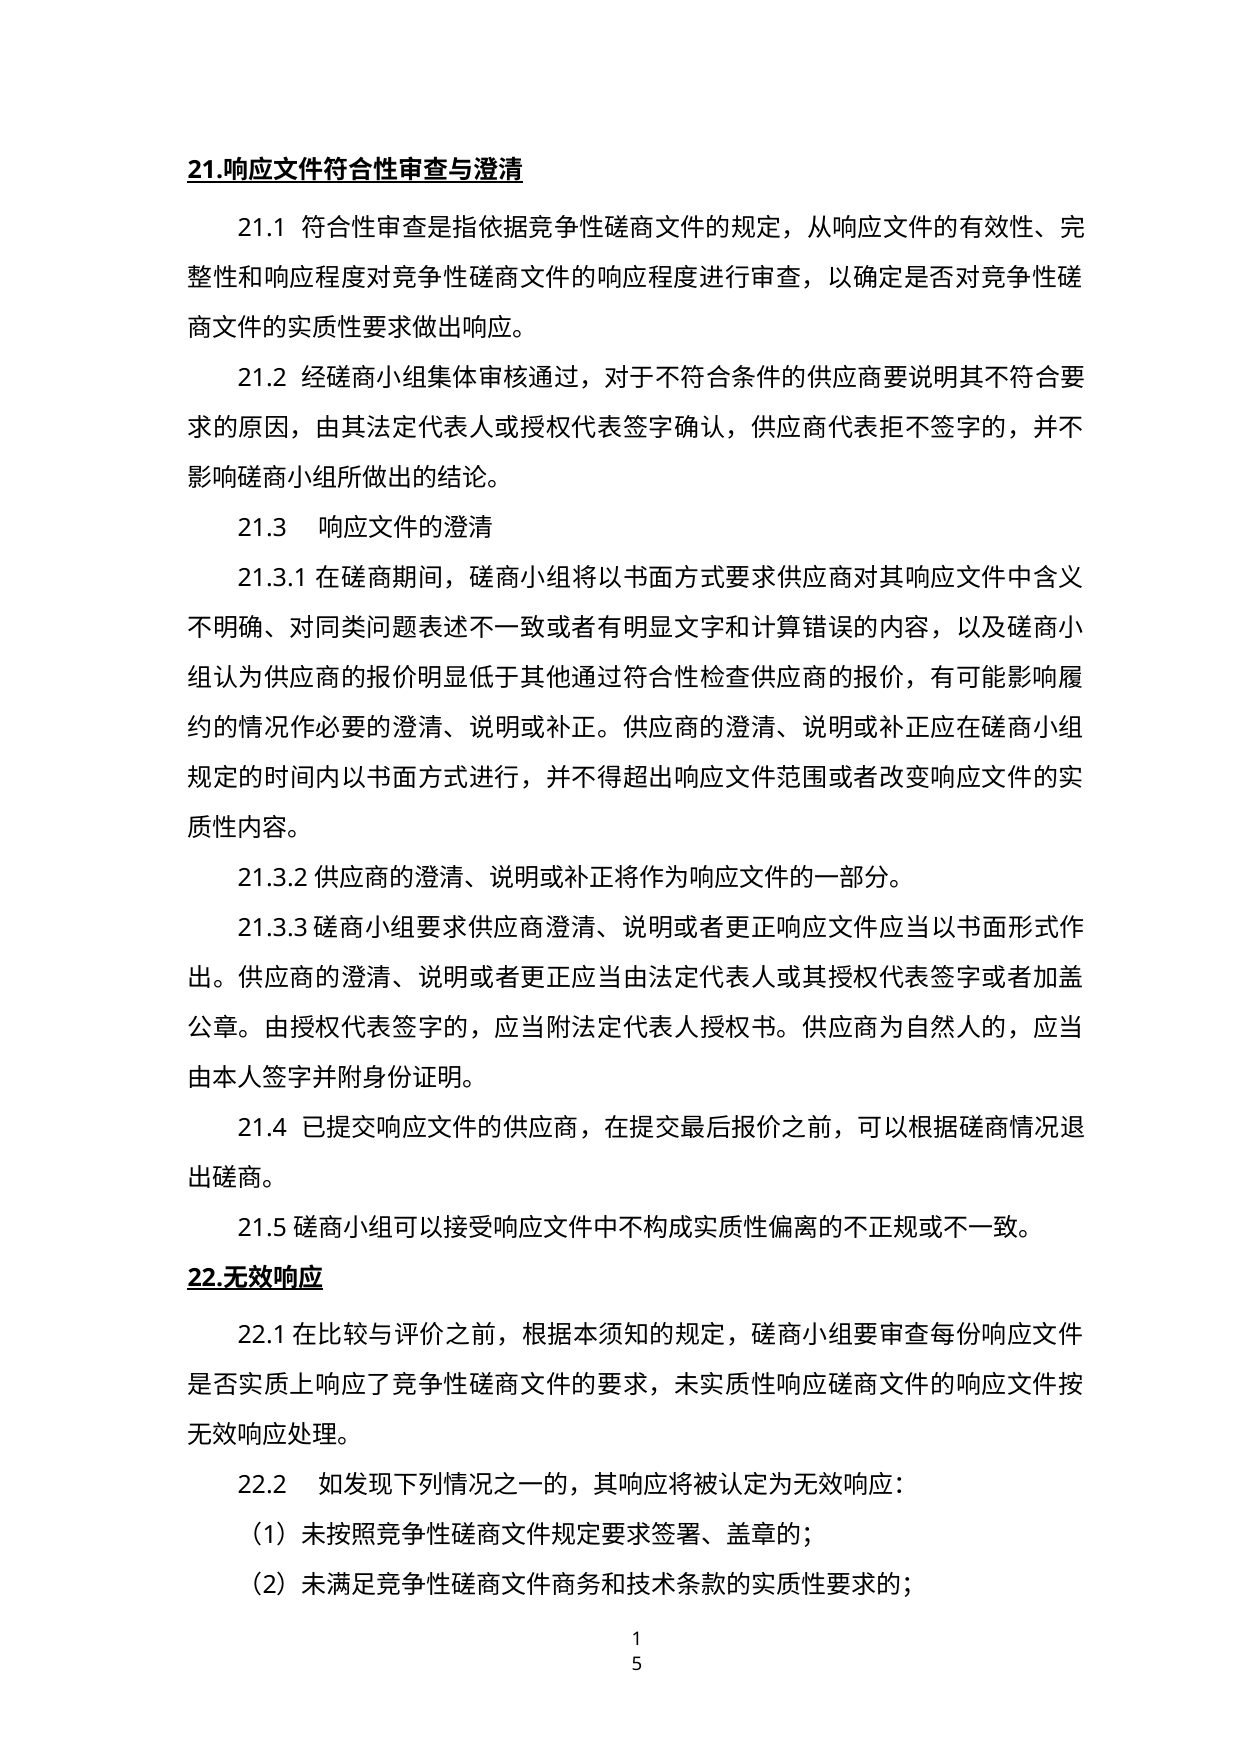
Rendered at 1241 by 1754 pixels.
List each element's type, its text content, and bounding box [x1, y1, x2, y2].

text 21.5 磋商小组可以接受响应文件中不构成实质性偏离的不正规或不一致。 [187, 1197, 1085, 1247]
text 21.3.3磋商小组要求供应商澄清、说明或者更正响应文件应当以书面形式作出。供应商的澄清、说明或者更正应当由法定代表人或其授权代表签字或者加盖公章。由授权代表签字的，应当附法定代表人授权书。供应商为自然人的，应当由本人签字并附身份证明。 [187, 897, 1085, 1097]
text 21.3.1 在磋商期间，磋商小组将以书面方式要求供应商对其响应文件中含义不明确、对同类问题表述不一致或者有明显文字和计算错误的内容，以及磋商小组认为供应商的报价明显低于其他通过符合性检查供应商的报价，有可能影响履约的情况作必要的澄清、说明或补正。供应商的澄清、说明或补正应在磋商小组规定的时间内以书面方式进行，并不得超出响应文件范围或者改变响应文件的实质性内容。 [187, 547, 1085, 847]
text 21.4 已提交响应文件的供应商，在提交最后报价之前，可以根据磋商情况退出磋商。 [187, 1097, 1085, 1197]
text 21.1 符合性审查是指依据竞争性磋商文件的规定，从响应文件的有效性、完整性和响应程度对竞争性磋商文件的响应程度进行审查，以确定是否对竞争性磋商文件的实质性要求做出响应。 [187, 197, 1085, 347]
text 21.3.2 供应商的澄清、说明或补正将作为响应文件的一部分。 [187, 847, 1085, 897]
subtitle 21.响应文件符合性审查与澄清 [187, 150, 1085, 186]
text （2）未满足竞争性磋商文件商务和技术条款的实质性要求的； [187, 1554, 1085, 1604]
text 22.2 如发现下列情况之一的，其响应将被认定为无效响应： [187, 1454, 1085, 1504]
text （1）未按照竞争性磋商文件规定要求签署、盖章的； [187, 1504, 1085, 1554]
text 21.2 经磋商小组集体审核通过，对于不符合条件的供应商要说明其不符合要求的原因，由其法定代表人或授权代表签字确认，供应商代表拒不签字的，并不影响磋商小组所做出的结论。 [187, 347, 1085, 497]
text 21.3 响应文件的澄清 [187, 497, 1085, 547]
subtitle 22.无效响应 [187, 1257, 1085, 1293]
text 22.1在比较与评价之前，根据本须知的规定，磋商小组要审查每份响应文件是否实质上响应了竞争性磋商文件的要求，未实质性响应磋商文件的响应文件按无效响应处理。 [187, 1304, 1085, 1454]
